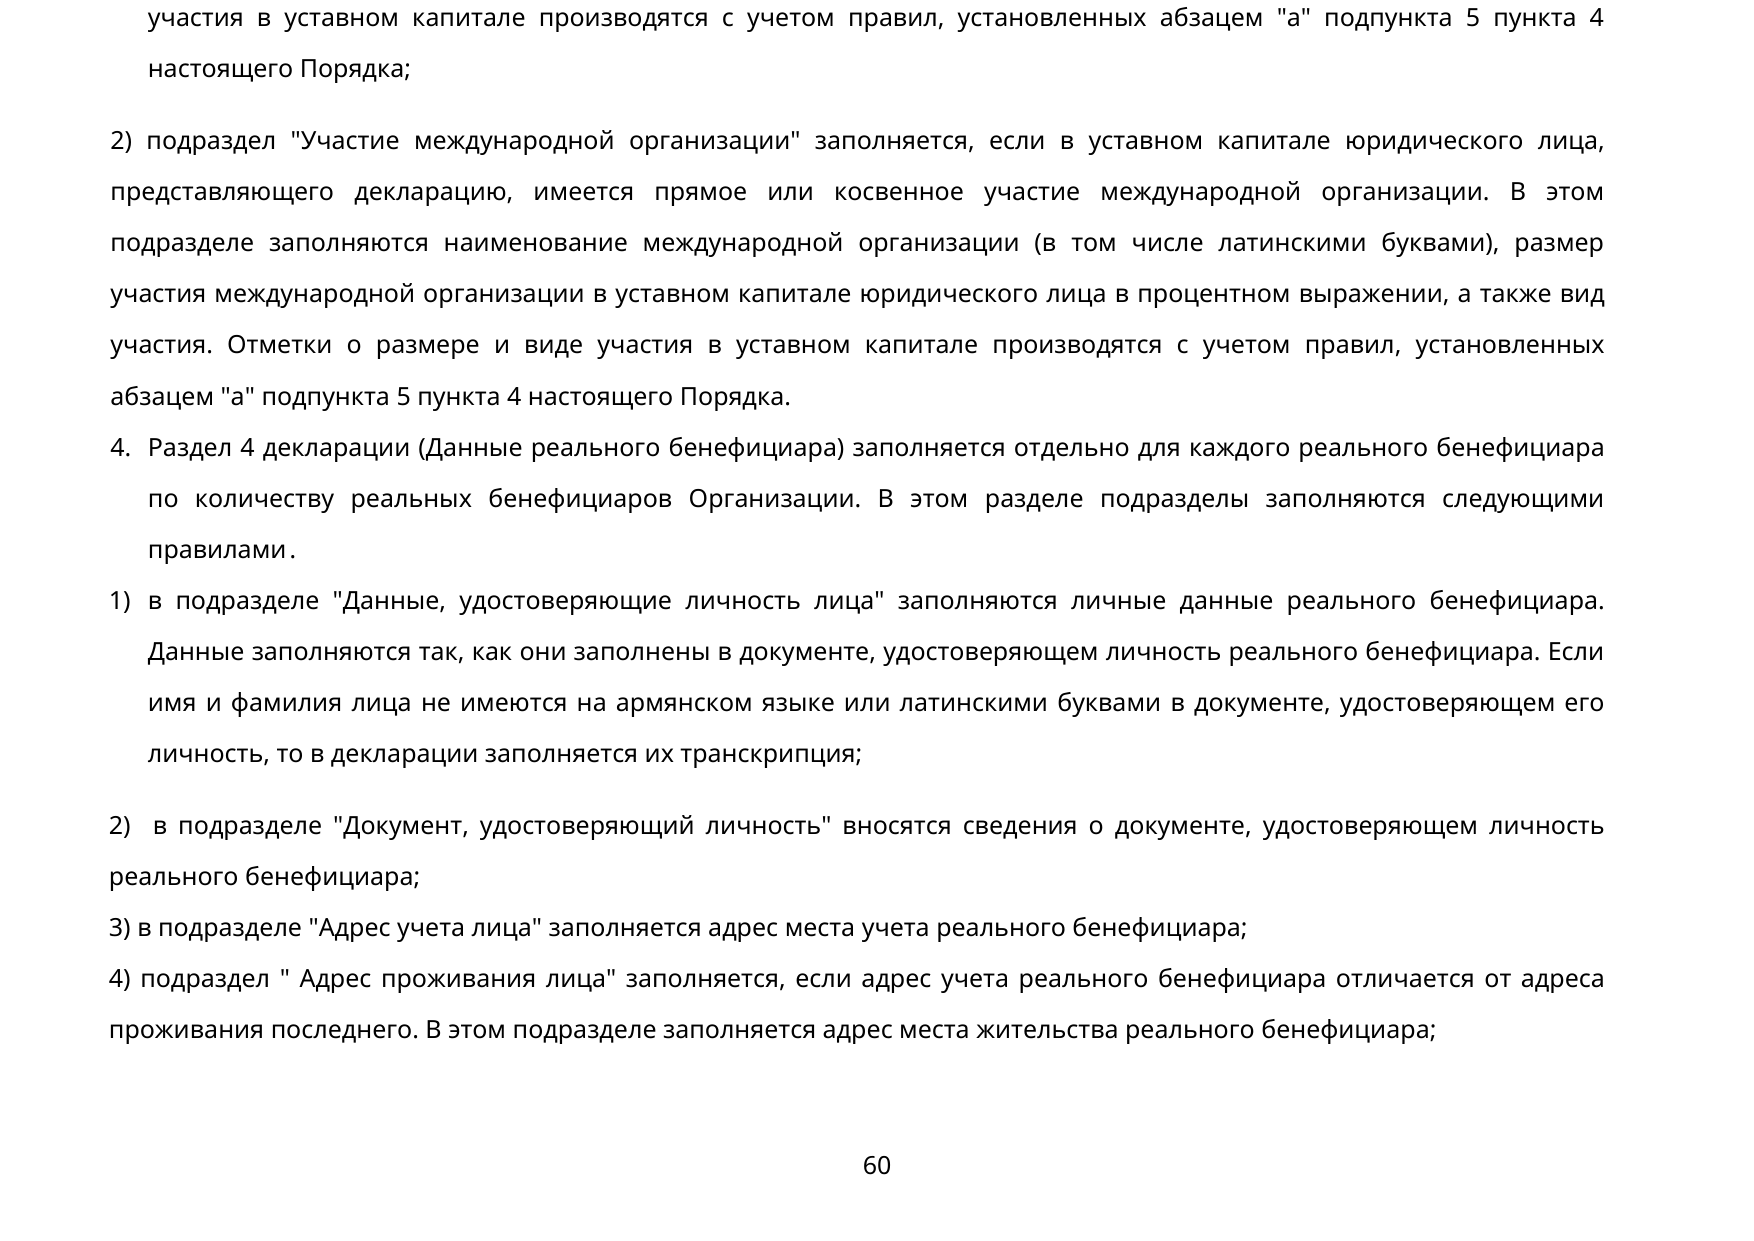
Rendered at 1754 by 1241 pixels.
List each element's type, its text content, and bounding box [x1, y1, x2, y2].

list Раздел 4 декларации (Данные реального бенефициара) заполняется отдельно для каждого реального бенефициара по количеству реальных бенефициаров Организации. В этом разделе подразделы заполняются следующими правилами․ [110, 429, 1606, 565]
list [103, 0, 1606, 85]
text 2) в подразделе "Документ, удостоверяющий личность" вносятся сведения о документе, удостоверяющем личность реального бенефициара; [109, 807, 1606, 892]
text 4) подраздел " Адрес проживания лица" заполняется, если адрес учета реального бенефициара отличается от адреса проживания последнего. В этом подразделе заполняется адрес места жительства реального бенефициара; [109, 960, 1606, 1046]
text 2) подраздел "Участие международной организации" заполняется, если в уставном капитале юридического лица, представляющего декларацию, имеется прямое или косвенное участие международной организации. В этом подразделе заполняются наименование международной организации (в том числе латинскими буквами), размер участия международной организации в уставном капитале юридического лица в процентном выражении, а также вид участия. Отметки о размере и виде участия в уставном капитале производятся с учетом правил, установленных абзацем "а" подпункта 5 пункта 4 настоящего Порядка. [110, 123, 1606, 412]
text 3) в подразделе "Адрес учета лица" заполняется адрес места учета реального бенефициара; [109, 909, 1606, 943]
list в подразделе "Данные, удостоверяющие личность лица" заполняются личные данные реального бенефициара. Данные заполняются так, как они заполнены в документе, удостоверяющем личность реального бенефициара. Если имя и фамилия лица не имеются на армянском языке или латинскими буквами в документе, удостоверяющем его личность, то в декларации заполняется их транскрипция; [109, 582, 1606, 769]
